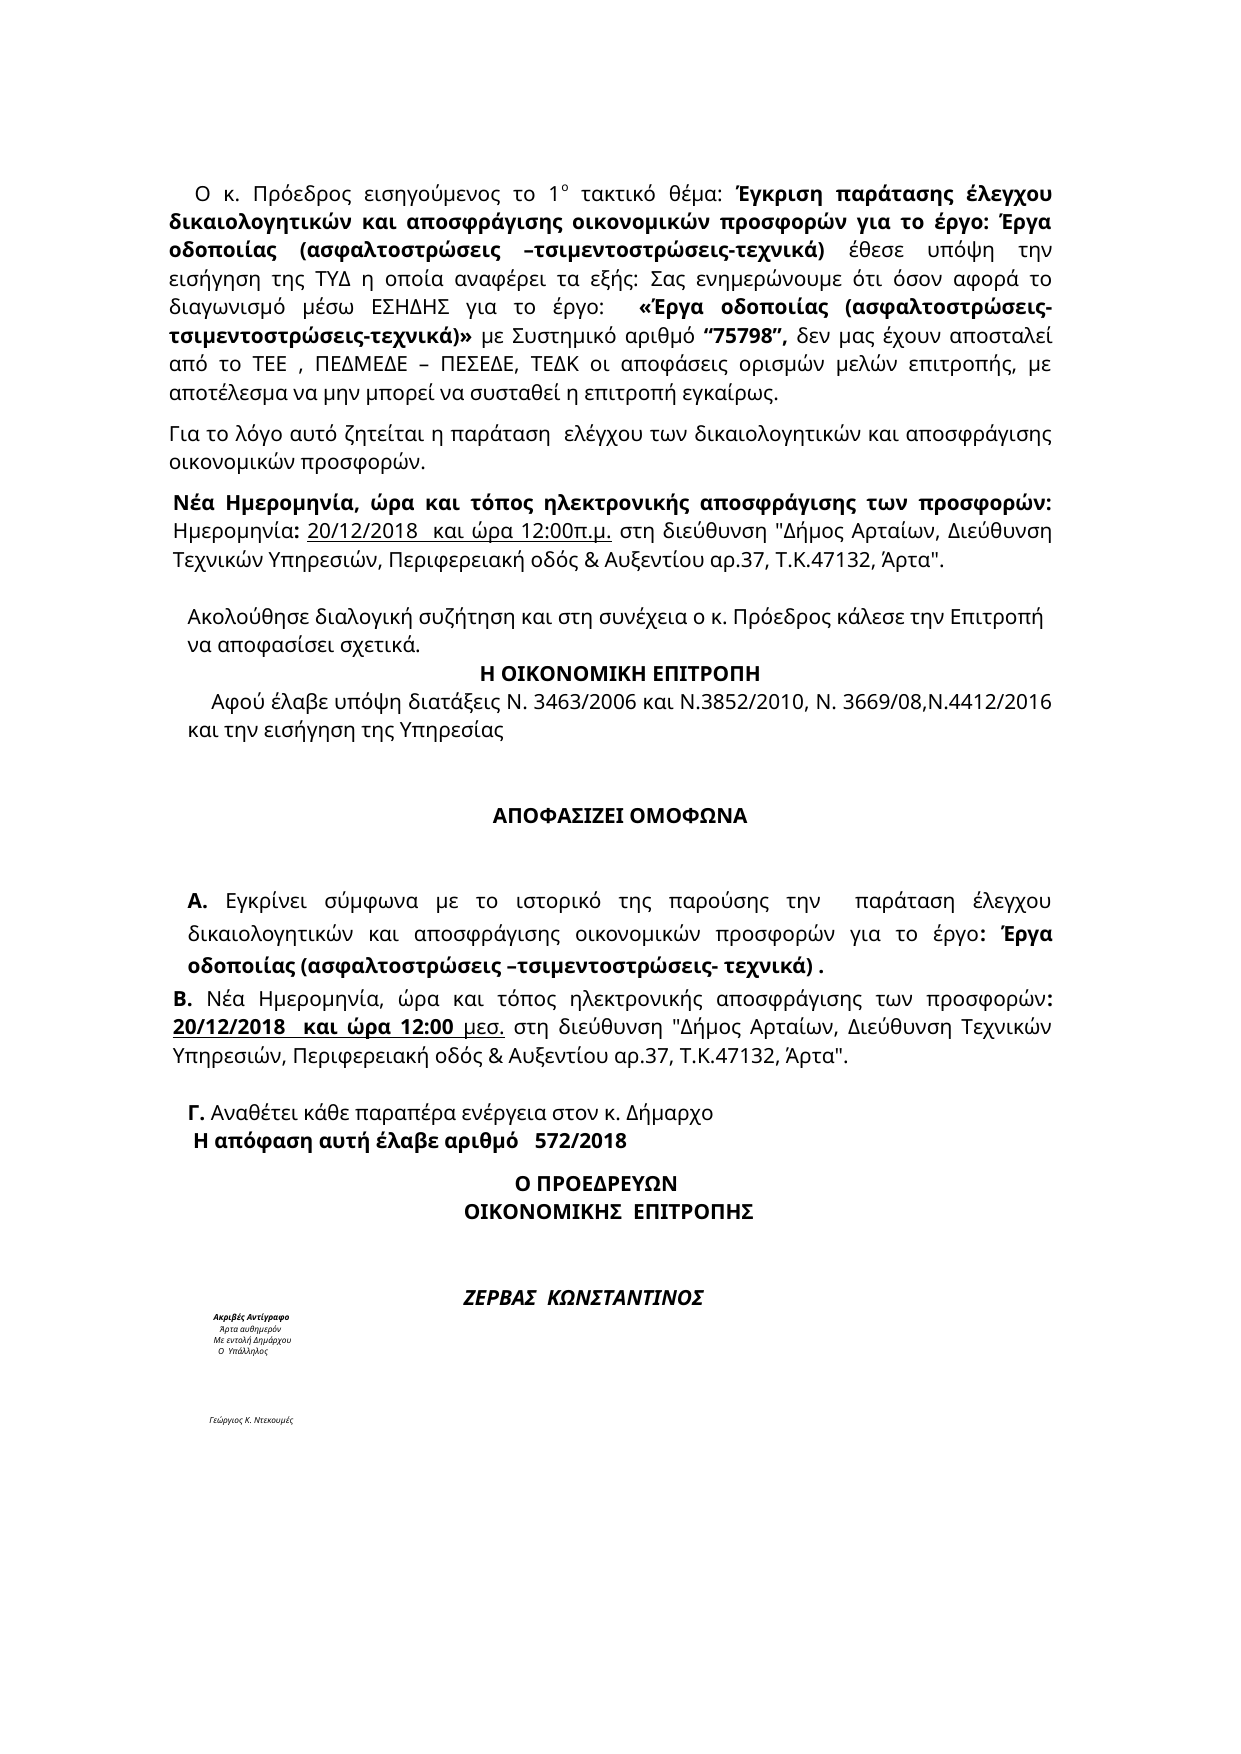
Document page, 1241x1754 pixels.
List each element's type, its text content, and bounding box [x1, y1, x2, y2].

text Ο ΠΡΟΕΔΡΕΥΩΝ [187, 1169, 1053, 1197]
text Ο κ. Πρόεδρος εισηγούμενος το 1ο τακτικό θέμα: Έγκριση παράτασης έλεγχου δικαιολογητικών και αποσφράγισης οικονομικών προσφορών για το έργο: Έργα οδοποιίας (ασφαλτοστρώσεις –τσιμεντοστρώσεις-τεχνικά) έθεσε υπόψη την εισήγηση της ΤΥΔ η οποία αναφέρει τα εξής: Σας ενημερώνουμε ότι όσον αφορά το διαγωνισμό μέσω ΕΣΗΔΗΣ για το έργο: «Έργα οδοποιίας (ασφαλτοστρώσεις-τσιμεντοστρώσεις-τεχνικά)» με Συστημικό αριθμό “75798”, δεν μας έχουν αποσταλεί από το ΤΕΕ , ΠΕΔΜΕΔΕ – ΠΕΣΕΔΕ, ΤΕΔΚ οι αποφάσεις ορισμών μελών επιτροπής, με αποτέλεσμα να μην μπορεί να συσταθεί η επιτροπή εγκαίρως. [169, 179, 1053, 406]
text Η απόφαση αυτή έλαβε αριθμό 572/2018 [187, 1126, 1053, 1155]
text Η ΟΙΚΟΝΟΜΙΚΗ ΕΠΙΤΡΟΠΗ [187, 659, 1053, 687]
text Ακολούθησε διαλογική συζήτηση και στη συνέχεια ο κ. Πρόεδρος κάλεσε την Επιτροπή να αποφασίσει σχετικά. [187, 602, 1053, 659]
text ΖΕΡΒΑΣ ΚΩΝΣΤΑΝΤΙΝΟΣ [187, 1283, 1053, 1312]
text ΑΠΟΦΑΣΙΖΕΙ ΟΜΟΦΩΝΑ [187, 801, 1053, 829]
text Γ. Αναθέτει κάθε παραπέρα ενέργεια στον κ. Δήμαρχο [187, 1098, 1053, 1126]
text Για το λόγο αυτό ζητείται η παράταση ελέγχου των δικαιολογητικών και αποσφράγισης οικονομικών προσφορών. [169, 419, 1053, 476]
text Νέα Ημερομηνία, ώρα και τόπος ηλεκτρονικής αποσφράγισης των προσφορών: Ημερομηνία: 20/12/2018 και ώρα 12:00π.μ. στη διεύθυνση "Δήμος Αρταίων, Διεύθυνση Τεχνικών Υπηρεσιών, Περιφερειακή οδός & Αυξεντίου αρ.37, Τ.Κ.47132, Άρτα". [173, 488, 1053, 573]
text Αφού έλαβε υπόψη διατάξεις Ν. 3463/2006 και Ν.3852/2010, Ν. 3669/08,Ν.4412/2016 και την εισήγηση της Υπηρεσίας [187, 687, 1053, 744]
text Β. Νέα Ημερομηνία, ώρα και τόπος ηλεκτρονικής αποσφράγισης των προσφορών: 20/12/2018 και ώρα 12:00 μεσ. στη διεύθυνση "Δήμος Αρταίων, Διεύθυνση Τεχνικών Υπηρεσιών, Περιφερειακή οδός & Αυξεντίου αρ.37, Τ.Κ.47132, Άρτα". [173, 984, 1053, 1069]
list Α. Εγκρίνει σύμφωνα με το ιστορικό της παρούσης την παράταση έλεγχου δικαιολογητικών και αποσφράγισης οικονομικών προσφορών για το έργο: Έργα οδοποιίας (ασφαλτοστρώσεις –τσιμεντοστρώσεις- τεχνικά) . [187, 886, 1053, 980]
text ΟΙΚΟΝΟΜΙΚΗΣ ΕΠΙΤΡΟΠΗΣ [187, 1197, 1053, 1226]
